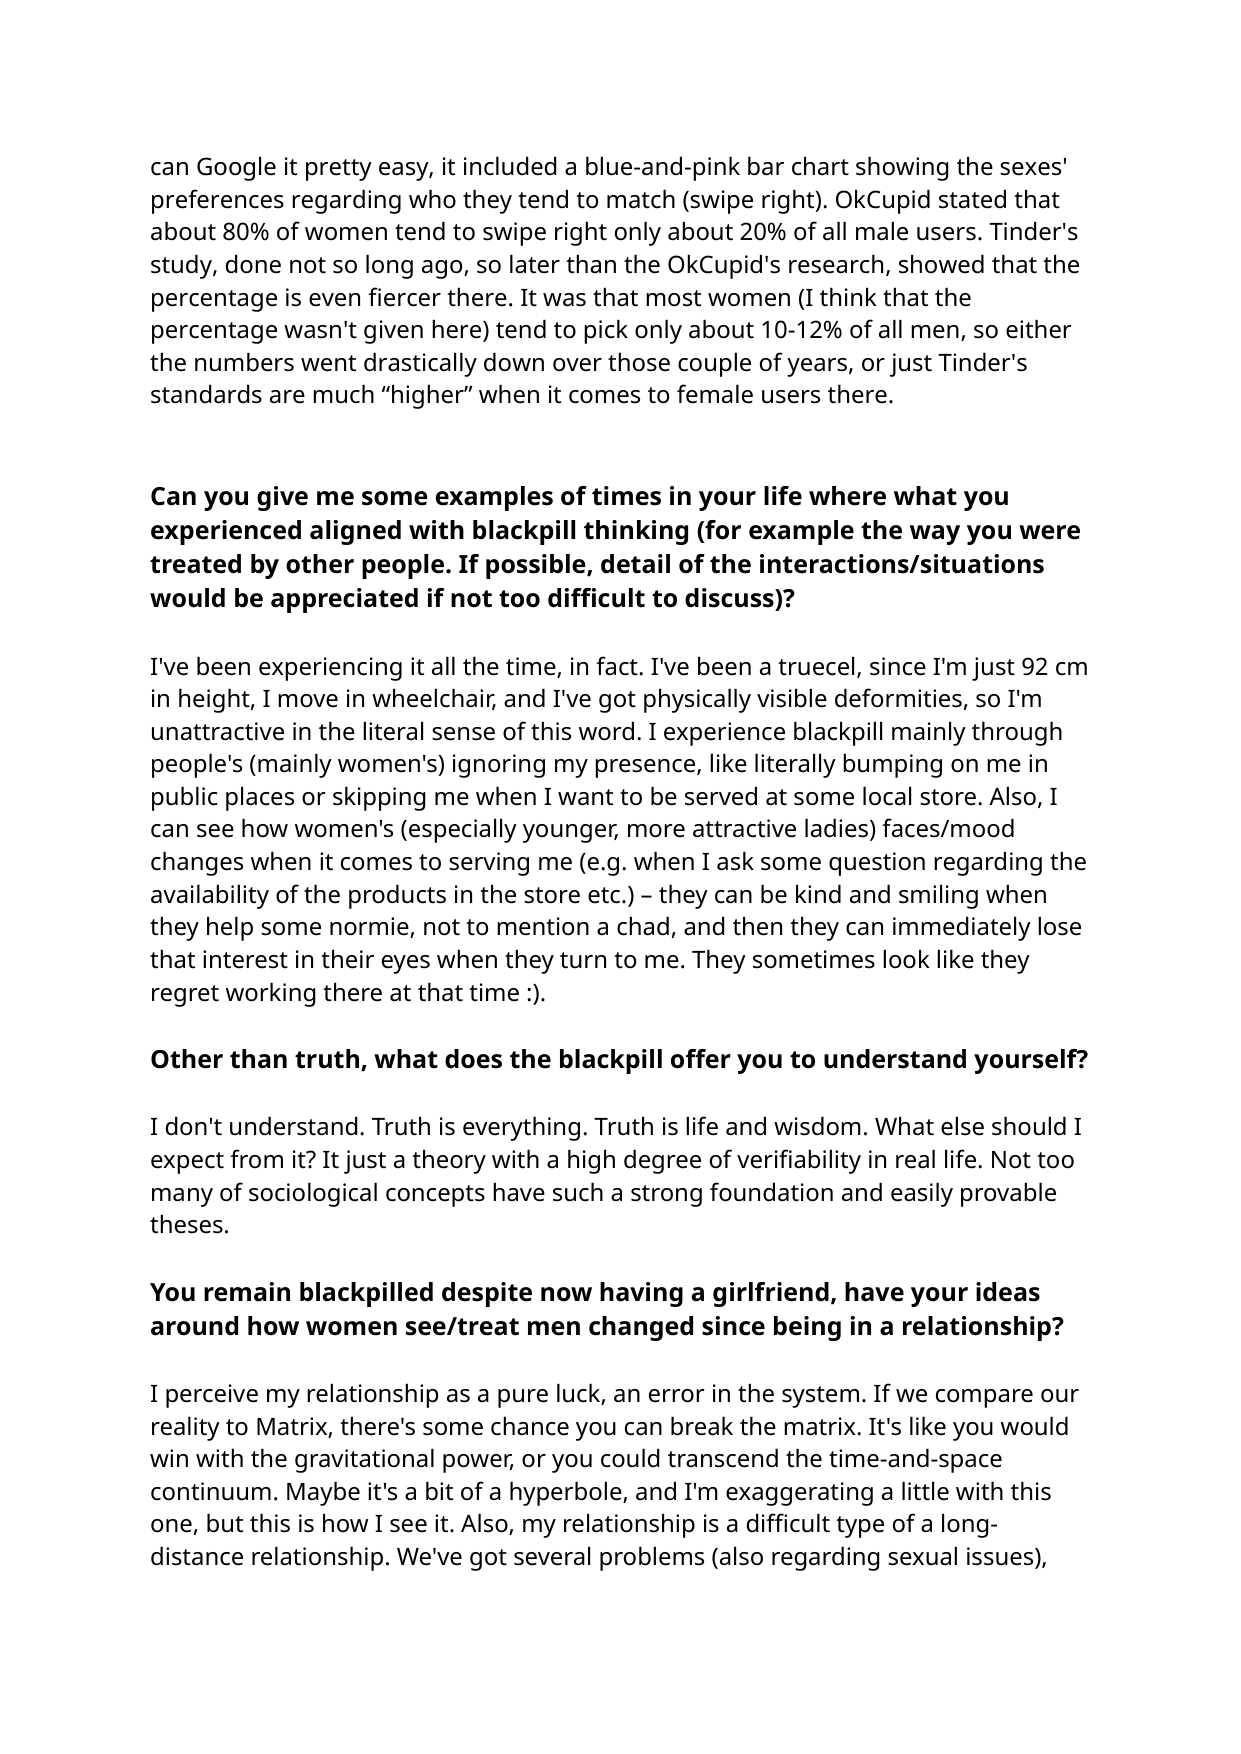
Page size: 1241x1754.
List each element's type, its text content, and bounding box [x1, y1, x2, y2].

text You remain blackpilled despite now having a girlfriend, have your ideas around how women see/treat men changed since being in a relationship? [150, 1274, 1090, 1343]
text I've been experiencing it all the time, in fact. I've been a truecel, since I'm just 92 cm in height, I move in wheelchair, and I've got physically visible deformities, so I'm unattractive in the literal sense of this word. I experience blackpill mainly through people's (mainly women's) ignoring my presence, like literally bumping on me in public places or skipping me when I want to be served at some local store. Also, I can see how women's (especially younger, more attractive ladies) faces/mood changes when it comes to serving me (e.g. when I ask some question regarding the availability of the products in the store etc.) – they can be kind and smiling when they help some normie, not to mention a chad, and then they can immediately lose that interest in their eyes when they turn to me. They sometimes look like they regret working there at that time :). [150, 682, 1090, 1008]
text Other than truth, what does the blackpill offer you to understand yourself? [150, 1042, 1090, 1076]
text I don't understand. Truth is everything. Truth is life and wisdom. What else should I expect from it? It just a theory with a high degree of verifiability in real life. Not too many of sociological concepts have such a strong foundation and easily provable theses. [230, 1110, 1090, 1241]
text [150, 150, 1090, 411]
text Can you give me some examples of times in your life where what you experienced aligned with blackpill thinking (for example the way you were treated by other people. If possible, detail of the interactions/situations would be appreciated if not too difficult to discuss)? [150, 479, 1090, 615]
